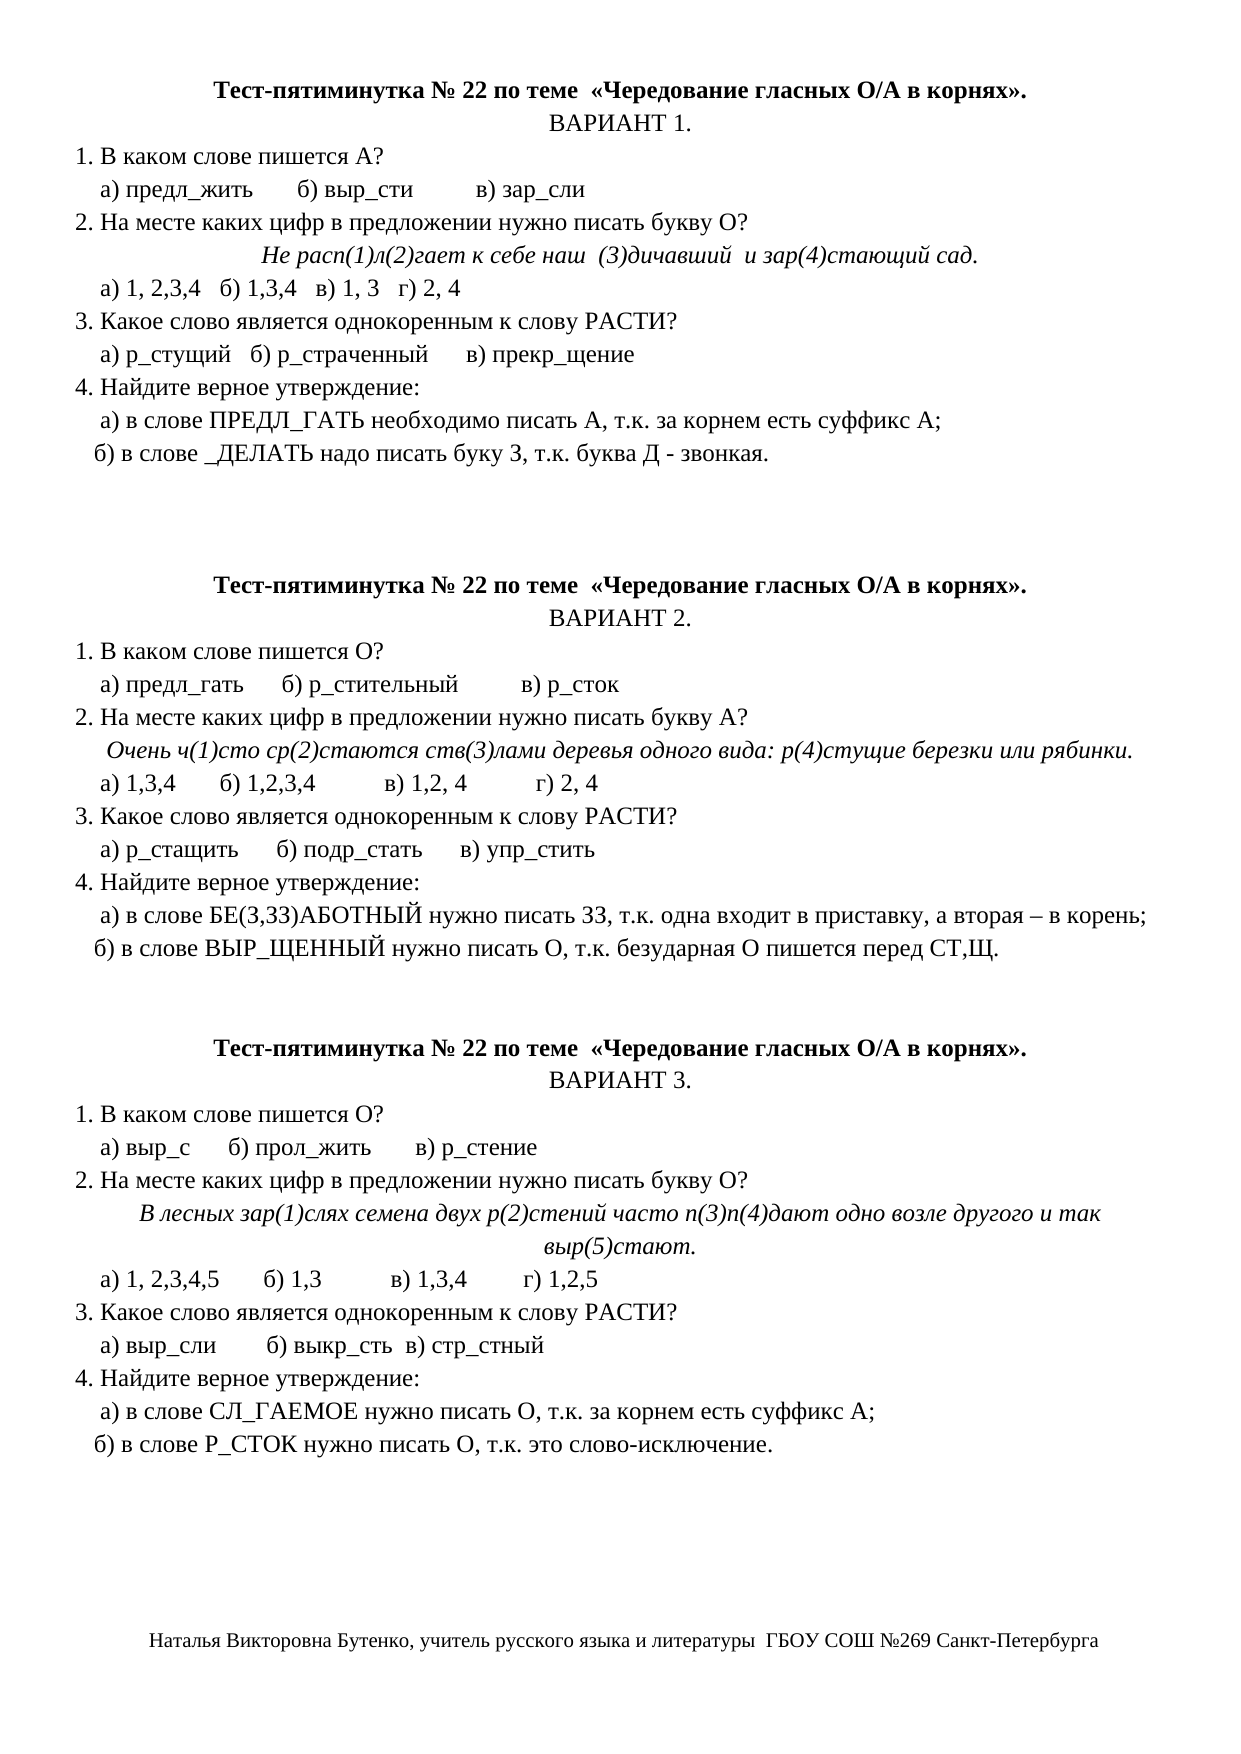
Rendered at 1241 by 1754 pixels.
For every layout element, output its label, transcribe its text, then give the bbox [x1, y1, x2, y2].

text Очень ч(1)сто ср(2)стаются ств(3)лами деревья одного вида: р(4)стущие березки или рябинки. [75, 735, 1165, 764]
text 2. На месте каких цифр в предложении нужно писать букву А? [75, 702, 1165, 731]
text а) р_стащить б) подр_стать в) упр_стить [75, 834, 1165, 863]
text 2. На месте каких цифр в предложении нужно писать букву О? [75, 1165, 1165, 1193]
text 1. В каком слове пишется О? [75, 636, 1165, 665]
text б) в слове _ДЕЛАТЬ надо писать буку З, т.к. буква Д - звонкая. [75, 438, 1165, 467]
text Тест-пятиминутка № 22 по теме «Чередование гласных О/А в корнях». [75, 1033, 1165, 1061]
text а) р_стущий б) р_страченный в) прекр_щение [75, 339, 1165, 368]
text Тест-пятиминутка № 22 по теме «Чередование гласных О/А в корнях». [75, 570, 1165, 599]
text 3. Какое слово является однокоренным к слову РАСТИ? [75, 1297, 1165, 1326]
text а) 1,3,4 б) 1,2,3,4 в) 1,2, 4 г) 2, 4 [75, 768, 1165, 797]
text 2. На месте каких цифр в предложении нужно писать букву О? [75, 207, 1165, 236]
text а) предл_жить б) выр_сти в) зар_сли [75, 174, 1165, 203]
text Не расп(1)л(2)гает к себе наш (3)дичавший и зар(4)стающий сад. [75, 240, 1165, 269]
text а) 1, 2,3,4 б) 1,3,4 в) 1, 3 г) 2, 4 [75, 273, 1165, 302]
text а) в слове БЕ(З,ЗЗ)АБОТНЫЙ нужно писать ЗЗ, т.к. одна входит в приставку, а вторая – в корень; [75, 901, 1165, 929]
text а) предл_гать б) р_стительный в) р_сток [75, 669, 1165, 698]
text 3. Какое слово является однокоренным к слову РАСТИ? [75, 306, 1165, 335]
text ВАРИАНТ 1. [75, 108, 1165, 137]
text ВАРИАНТ 2. [75, 603, 1165, 632]
text 1. В каком слове пишется О? [75, 1099, 1165, 1127]
text а) выр_сли б) выкр_сть в) стр_стный [75, 1330, 1165, 1358]
text 4. Найдите верное утверждение: [75, 372, 1165, 401]
text б) в слове Р_СТОК нужно писать О, т.к. это слово-исключение. [75, 1429, 1165, 1458]
text 3. Какое слово является однокоренным к слову РАСТИ? [75, 801, 1165, 830]
text а) выр_с б) прол_жить в) р_стение [75, 1132, 1165, 1160]
text а) в слове СЛ_ГАЕМОЕ нужно писать О, т.к. за корнем есть суффикс А; [75, 1396, 1165, 1424]
text 4. Найдите верное утверждение: [75, 1363, 1165, 1392]
text б) в слове ВЫР_ЩЕННЫЙ нужно писать О, т.к. безударная О пишется перед СТ,Щ. [75, 933, 1165, 962]
text В лесных зар(1)слях семена двух р(2)стений часто п(3)п(4)дают одно возле другого и так выр(5)стают. [75, 1198, 1165, 1259]
text ВАРИАНТ 3. [75, 1066, 1165, 1094]
text Тест-пятиминутка № 22 по теме «Чередование гласных О/А в корнях». [75, 75, 1165, 104]
text а) в слове ПРЕДЛ_ГАТЬ необходимо писать А, т.к. за корнем есть суффикс А; [75, 405, 1165, 434]
text 1. В каком слове пишется А? [75, 141, 1165, 170]
text 4. Найдите верное утверждение: [75, 867, 1165, 896]
text а) 1, 2,3,4,5 б) 1,3 в) 1,3,4 г) 1,2,5 [75, 1264, 1165, 1292]
